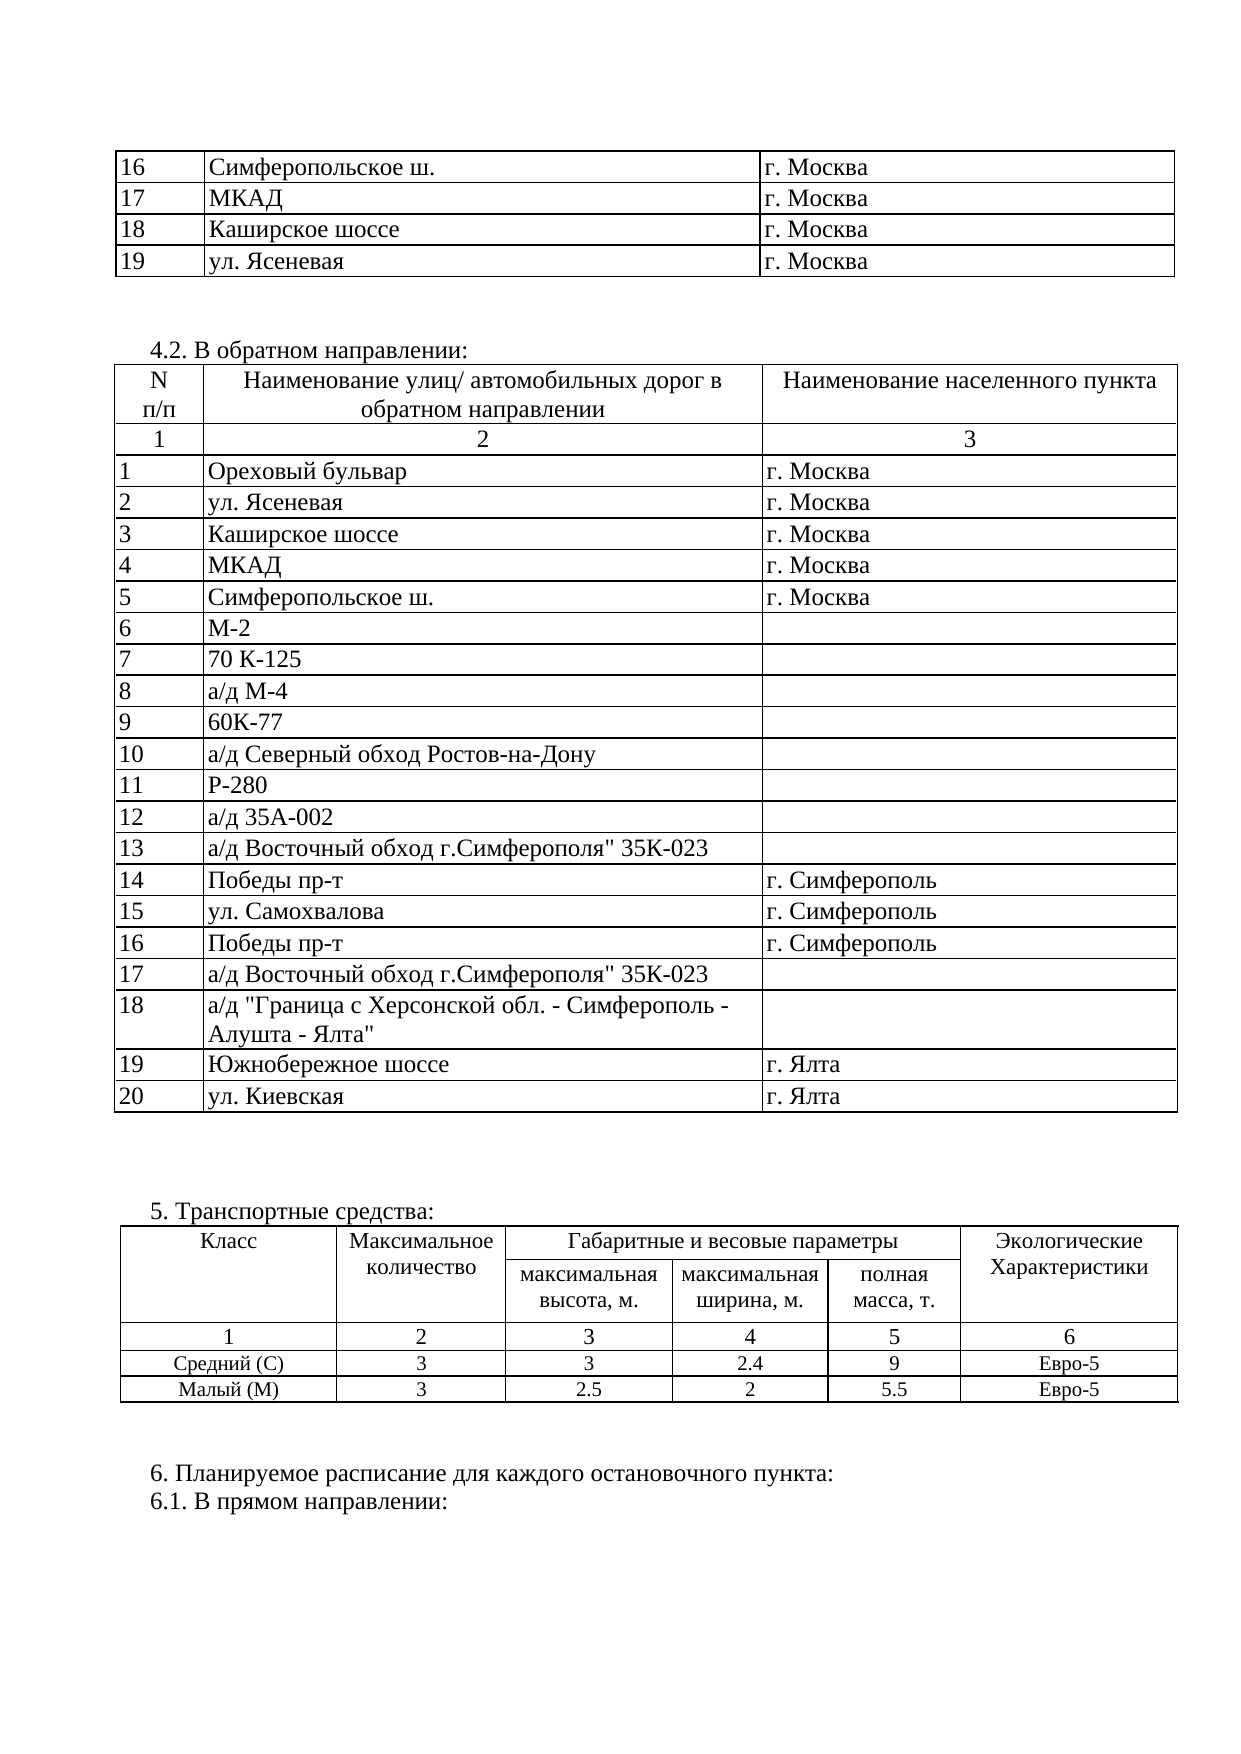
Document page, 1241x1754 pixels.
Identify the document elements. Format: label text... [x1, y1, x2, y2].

table_cell [763, 643, 1177, 674]
table_cell 18 [117, 215, 204, 244]
table_cell 1 [115, 424, 203, 454]
table_cell 2 [115, 487, 203, 517]
table_cell а/д "Граница с Херсонской обл. - Симферополь - Алушта - Ялта" [204, 991, 762, 1048]
table_cell 3 [337, 1351, 505, 1375]
table_cell г. Москва [763, 580, 1177, 611]
table_header Наименование населенного пункта [763, 365, 1177, 423]
table_cell [763, 611, 1177, 643]
table_cell г. Ялта [763, 1080, 1177, 1111]
text 6. Планируемое расписание для каждого остановочного пункта: [150, 1458, 1090, 1486]
table_cell 70 К-125 [204, 645, 762, 674]
table_cell г. Москва [763, 549, 1177, 580]
table_cell а/д М-4 [204, 676, 762, 706]
table_cell Евро-5 [961, 1351, 1177, 1375]
table_cell г. Москва [761, 215, 1174, 244]
table_cell Симферопольское ш. [204, 582, 762, 611]
table_cell а/д Восточный обход г.Симферополя" 35К-023 [204, 959, 762, 989]
table_cell 1 [115, 455, 203, 486]
table_cell Победы пр-т [204, 928, 762, 957]
table_cell 3 [115, 518, 203, 548]
table_cell 12 [115, 801, 203, 832]
text 6.1. В прямом направлении: [150, 1486, 1090, 1515]
table_cell Ореховый бульвар [204, 456, 762, 486]
table_cell 2.4 [673, 1351, 827, 1375]
table_cell максимальная высота, м. [506, 1260, 672, 1322]
table_cell 2 [337, 1323, 505, 1350]
table_cell полная масса, т. [829, 1260, 960, 1322]
table_cell ул. Самохвалова [204, 896, 762, 926]
table_cell г. Симферополь [763, 926, 1177, 957]
table_cell 16 [115, 927, 203, 957]
table_header Максимальное количество [337, 1227, 505, 1322]
table_cell 7 [115, 644, 203, 674]
table_cell [763, 832, 1177, 863]
table_cell 1 [121, 1323, 336, 1350]
table_cell Победы пр-т [204, 865, 762, 894]
table_cell г. Москва [763, 454, 1177, 486]
table_cell ул. Ясеневая [205, 246, 759, 276]
table_cell 18 [115, 990, 203, 1048]
table_cell МКАД [204, 550, 762, 580]
table_cell Каширское шоссе [204, 519, 762, 548]
table_cell Р-280 [204, 770, 762, 800]
table_header Класс [121, 1227, 336, 1322]
table_cell 4 [115, 550, 203, 580]
table_cell 17 [117, 183, 204, 213]
table_cell 2 [673, 1377, 827, 1401]
table_cell 60К-77 [204, 707, 762, 737]
table_cell [763, 958, 1177, 989]
table_cell 4 [673, 1323, 827, 1350]
table_cell 6 [115, 613, 203, 643]
table_cell 13 [115, 833, 203, 863]
table_cell 2 [204, 424, 762, 454]
table_cell 6 [961, 1323, 1177, 1350]
table_cell [763, 737, 1177, 769]
table_header Габаритные и весовые параметры [506, 1227, 960, 1258]
table_cell 5 [115, 581, 203, 611]
table_cell М-2 [204, 613, 762, 643]
table_cell 19 [115, 1049, 203, 1079]
table_cell Средний (С) [121, 1351, 336, 1375]
table_cell МКАД [205, 183, 759, 213]
table_cell ул. Ясеневая [204, 487, 762, 517]
table_cell Малый (М) [121, 1377, 336, 1401]
table_cell 5 [829, 1323, 960, 1350]
table_cell [763, 706, 1177, 737]
table_header Экологические Характеристики [961, 1227, 1177, 1322]
table_cell [763, 674, 1177, 706]
table_cell Южнобережное шоссе [204, 1050, 762, 1079]
table_cell 3 [763, 423, 1177, 454]
table_cell 16 [117, 152, 204, 181]
table_cell Симферопольское ш. [205, 152, 759, 181]
table_cell 8 [115, 675, 203, 706]
table_cell а/д Северный обход Ростов-на-Дону [204, 739, 762, 769]
text 5. Транспортные средства: [150, 1196, 1090, 1225]
table_cell г. Москва [761, 183, 1174, 213]
table_cell [763, 800, 1177, 832]
table_cell [763, 989, 1177, 1048]
table_cell 5.5 [829, 1377, 960, 1401]
table_cell г. Симферополь [763, 863, 1177, 894]
table_cell 10 [115, 738, 203, 769]
table_cell г. Симферополь [763, 895, 1177, 926]
table_cell ул. Киевская [204, 1081, 762, 1111]
text 4.2. В обратном направлении: [150, 335, 1090, 364]
table_cell максимальная ширина, м. [673, 1260, 827, 1322]
table_cell 14 [115, 864, 203, 894]
table_header Наименование улиц/ автомобильных дорог в обратном направлении [204, 365, 762, 423]
table_cell 3 [506, 1323, 672, 1350]
table_cell 20 [115, 1081, 203, 1111]
table_cell г. Москва [761, 152, 1174, 181]
table_cell 3 [506, 1351, 672, 1375]
table_cell [763, 769, 1177, 800]
table_cell 9 [829, 1351, 960, 1375]
table_cell 15 [115, 896, 203, 926]
table_cell а/д 35А-002 [204, 802, 762, 832]
table_cell 17 [115, 959, 203, 989]
table_cell г. Москва [761, 246, 1174, 276]
table_cell 2.5 [506, 1377, 672, 1401]
table_cell 11 [115, 770, 203, 800]
table_cell а/д Восточный обход г.Симферополя" 35К-023 [204, 833, 762, 863]
table_cell Каширское шоссе [205, 215, 759, 244]
table_cell г. Москва [763, 517, 1177, 548]
table_cell 9 [115, 707, 203, 737]
table_cell 3 [337, 1377, 505, 1401]
table_cell 19 [117, 246, 204, 276]
table_header N п/п [115, 365, 203, 423]
table_cell г. Ялта [763, 1048, 1177, 1079]
table_cell г. Москва [763, 486, 1177, 517]
table_cell Евро-5 [961, 1377, 1177, 1401]
